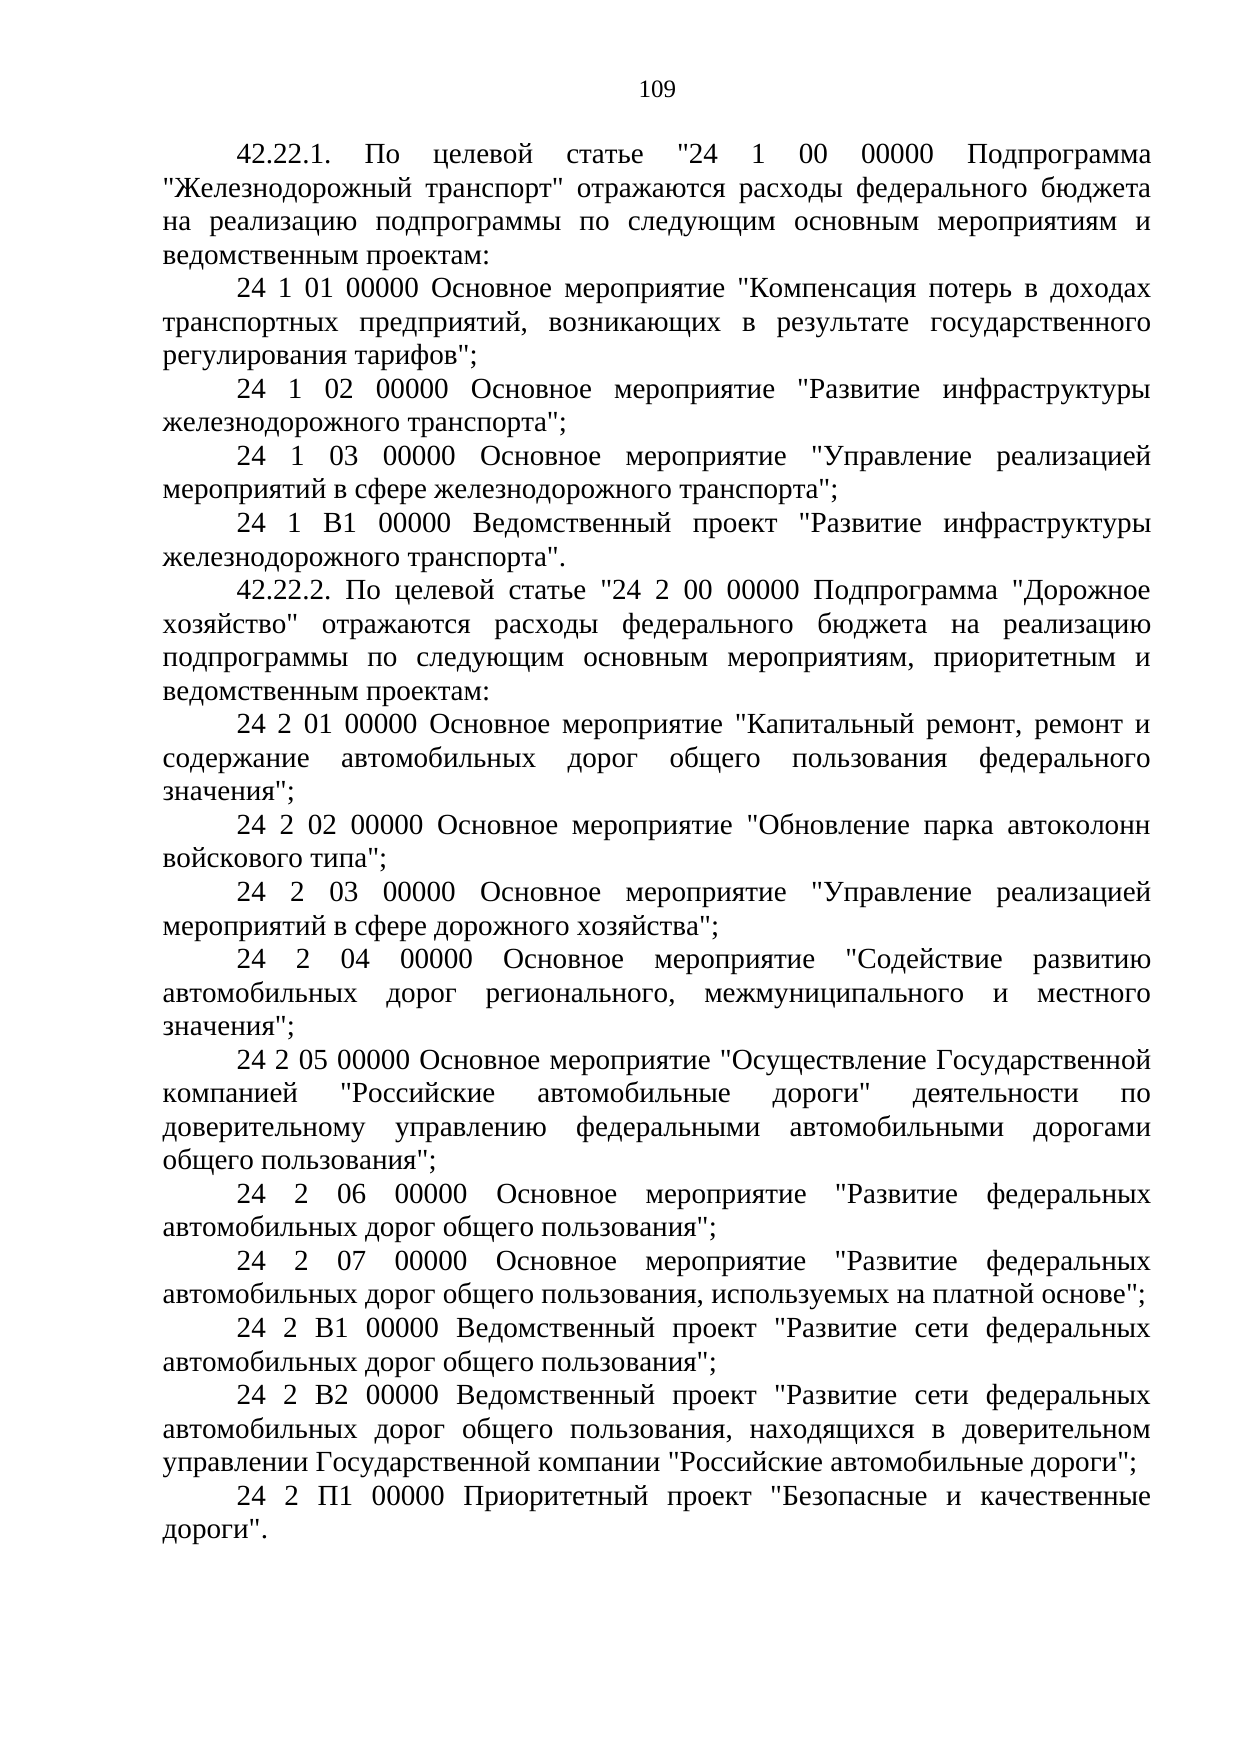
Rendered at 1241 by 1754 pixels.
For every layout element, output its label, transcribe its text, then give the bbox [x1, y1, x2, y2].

text 24 2 В2 00000 Ведомственный проект "Развитие сети федеральных автомобильных дорог общего пользования, находящихся в доверительном управлении Государственной компании "Российские автомобильные дороги"; [162, 1377, 1152, 1478]
text 24 2 06 00000 Основное мероприятие "Развитие федеральных автомобильных дорог общего пользования"; [162, 1176, 1152, 1243]
text 24 1 02 00000 Основное мероприятие "Развитие инфраструктуры железнодорожного транспорта"; [162, 371, 1152, 438]
text 24 1 В1 00000 Ведомственный проект "Развитие инфраструктуры железнодорожного транспорта". [162, 505, 1152, 572]
text 42.22.2. По целевой статье "24 2 00 00000 Подпрограмма "Дорожное хозяйство" отражаются расходы федерального бюджета на реализацию подпрограммы по следующим основным мероприятиям, приоритетным и ведомственным проектам: [162, 572, 1152, 706]
text 24 2 01 00000 Основное мероприятие "Капитальный ремонт, ремонт и содержание автомобильных дорог общего пользования федерального значения"; [162, 706, 1152, 807]
text 24 2 05 00000 Основное мероприятие "Осуществление Государственной компанией "Российские автомобильные дороги" деятельности по доверительному управлению федеральными автомобильными дорогами общего пользования"; [162, 1042, 1152, 1176]
text 24 2 П1 00000 Приоритетный проект "Безопасные и качественные дороги". [162, 1478, 1152, 1545]
text 24 1 03 00000 Основное мероприятие "Управление реализацией мероприятий в сфере железнодорожного транспорта"; [162, 438, 1152, 505]
text 24 1 01 00000 Основное мероприятие "Компенсация потерь в доходах транспортных предприятий, возникающих в результате государственного регулирования тарифов"; [162, 270, 1152, 371]
text 42.22.1. По целевой статье "24 1 00 00000 Подпрограмма "Железнодорожный транспорт" отражаются расходы федерального бюджета на реализацию подпрограммы по следующим основным мероприятиям и ведомственным проектам: [162, 136, 1152, 270]
text 24 2 07 00000 Основное мероприятие "Развитие федеральных автомобильных дорог общего пользования, используемых на платной основе"; [162, 1243, 1152, 1310]
text 24 2 В1 00000 Ведомственный проект "Развитие сети федеральных автомобильных дорог общего пользования"; [162, 1310, 1152, 1377]
text 24 2 02 00000 Основное мероприятие "Обновление парка автоколонн войскового типа"; [162, 807, 1152, 874]
text 24 2 04 00000 Основное мероприятие "Содействие развитию автомобильных дорог регионального, межмуниципального и местного значения"; [162, 941, 1152, 1042]
text 24 2 03 00000 Основное мероприятие "Управление реализацией мероприятий в сфере дорожного хозяйства"; [162, 874, 1152, 941]
